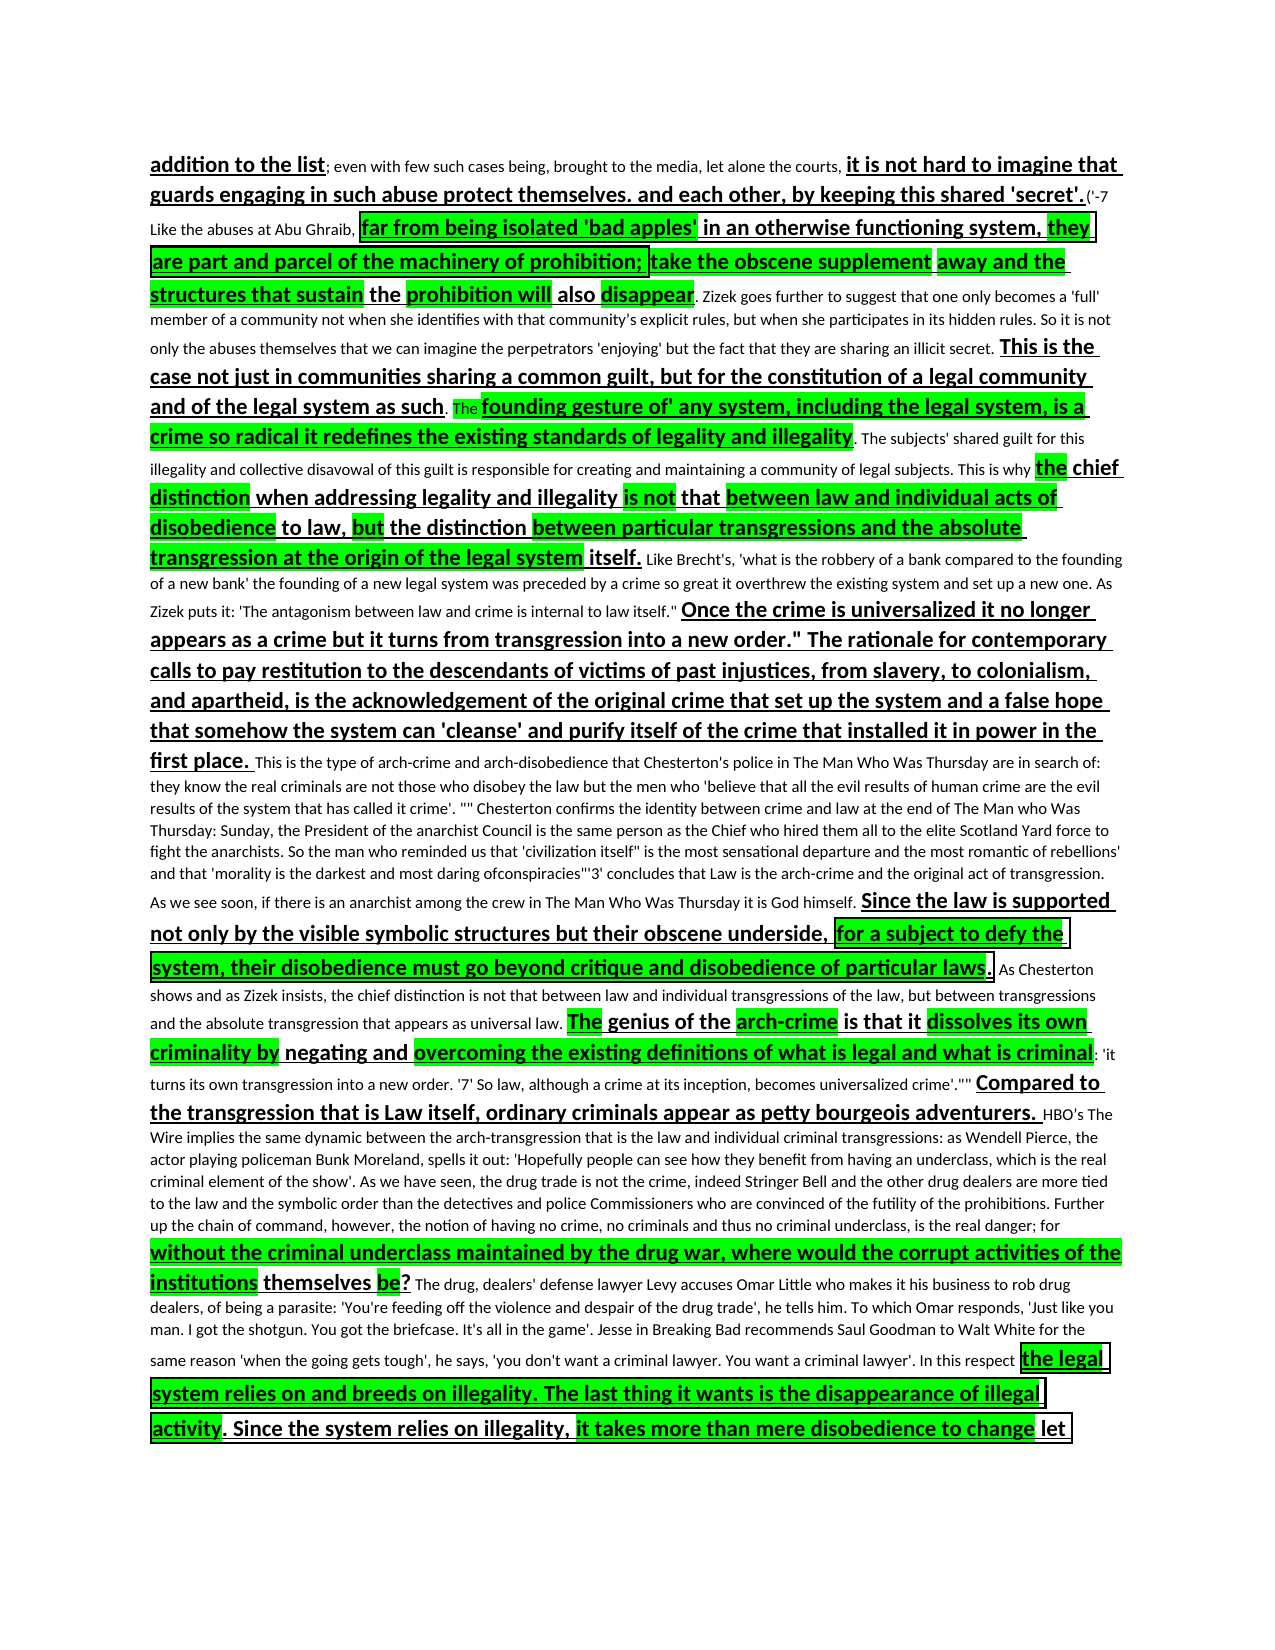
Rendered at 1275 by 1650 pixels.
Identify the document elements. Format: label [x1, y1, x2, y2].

text [150, 150, 1125, 1444]
